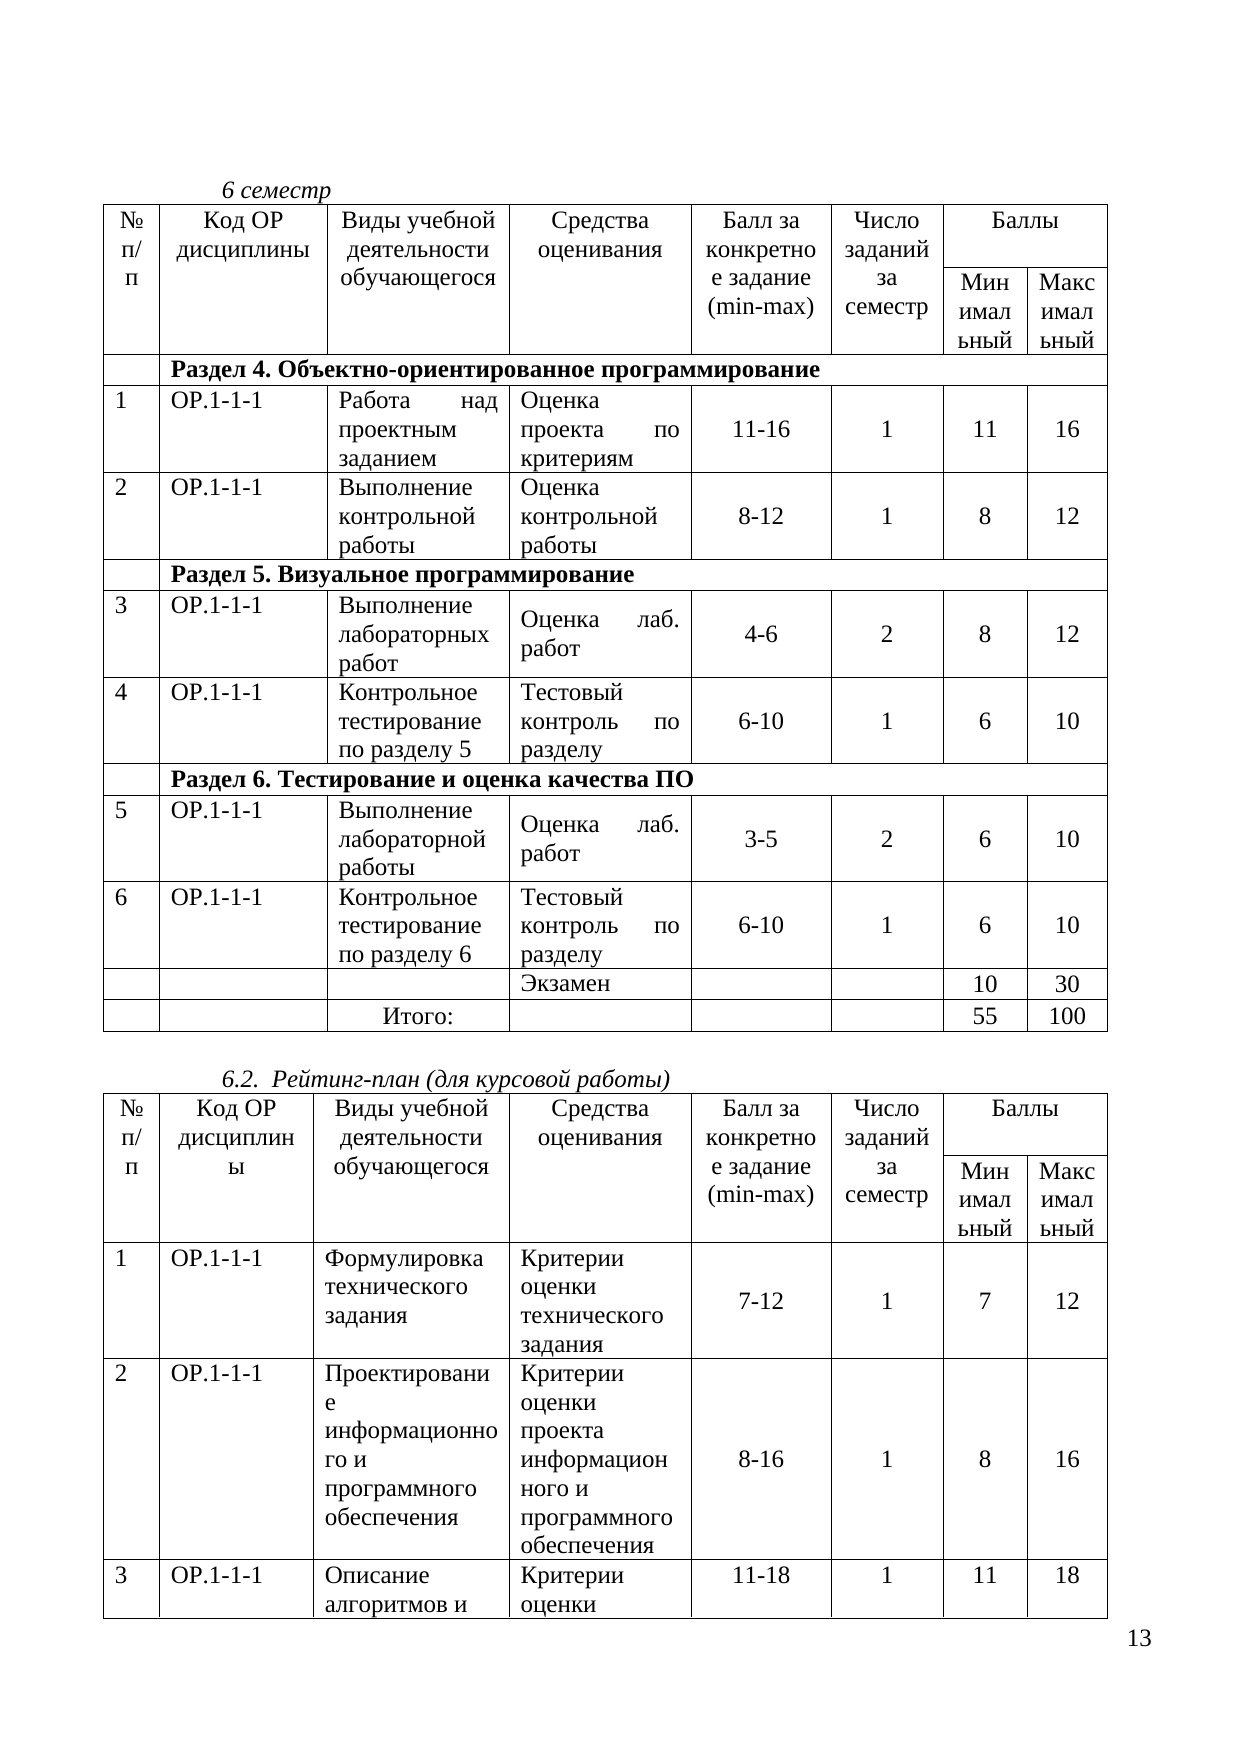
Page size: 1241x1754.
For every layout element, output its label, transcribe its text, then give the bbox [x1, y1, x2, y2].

table_cell 1 [104, 386, 159, 472]
table_cell [832, 1000, 943, 1031]
table_cell Итого: [328, 1000, 509, 1031]
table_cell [314, 1560, 509, 1617]
table_cell 11-16 [692, 386, 831, 472]
table_cell 2 [832, 591, 943, 676]
table_cell 3-5 [692, 796, 831, 881]
table_cell 4 [104, 678, 159, 763]
table_cell 11-18 [692, 1560, 831, 1617]
table_header Баллы [944, 1094, 1107, 1155]
table_cell 100 [1028, 1000, 1107, 1031]
table_cell Оценка проекта по критериям [510, 386, 691, 472]
table_cell Выполнение лабораторной работы [328, 796, 509, 881]
table_header Виды учебной деятельности обучающегося [314, 1094, 509, 1242]
table_cell 7-12 [692, 1243, 831, 1358]
table_cell 12 [1028, 591, 1107, 676]
table_cell 2 [104, 473, 159, 558]
table_header Число заданий за семестр [832, 205, 943, 354]
table_cell Максимальный [1028, 1156, 1107, 1242]
table_header Код ОР дисциплины [160, 1094, 313, 1242]
table_cell 18 [1028, 1560, 1107, 1617]
table_cell Работа над проектным заданием [328, 386, 509, 472]
table_cell Тестовый контроль по разделу [510, 678, 691, 763]
table_cell 1 [832, 386, 943, 472]
table_cell 10 [1028, 882, 1107, 968]
text 6 семестр [148, 176, 1152, 204]
table_cell ОР.1-1-1 [160, 386, 327, 472]
table_cell 11 [944, 386, 1027, 472]
table_cell ОР.1-1-1 [160, 882, 327, 968]
table_cell 3 [104, 1560, 159, 1617]
table_cell [692, 1000, 831, 1031]
table_cell [104, 355, 159, 385]
table_cell [104, 969, 159, 999]
table_cell ОР.1-1-1 [160, 796, 327, 881]
table_cell ОР.1-1-1 [160, 1243, 313, 1358]
table_cell 10 [1028, 678, 1107, 763]
table_cell 16 [1028, 386, 1107, 472]
table_cell Оценка лаб. работ [510, 796, 691, 881]
table_header № п/п [104, 1094, 159, 1242]
table_cell 1 [832, 1560, 943, 1617]
table_cell 8-16 [692, 1359, 831, 1559]
table_cell 10 [944, 969, 1027, 999]
table_cell 5 [104, 796, 159, 881]
table_cell 2 [832, 796, 943, 881]
table_cell [832, 969, 943, 999]
table_cell [104, 764, 159, 794]
table_cell [510, 1000, 691, 1031]
table_cell Выполнение контрольной работы [328, 473, 509, 558]
table_cell Оценка лаб. работ [510, 591, 691, 676]
table_cell 16 [1028, 1359, 1107, 1559]
table_cell [160, 969, 327, 999]
table_cell 1 [104, 1243, 159, 1358]
table_cell 8 [944, 1359, 1027, 1559]
table_cell 30 [1028, 969, 1107, 999]
table_cell 8 [944, 591, 1027, 676]
table_header Средства оценивания [510, 205, 691, 354]
table_cell 8 [944, 473, 1027, 558]
table_cell ОР.1-1-1 [160, 473, 327, 558]
table_header Средства оценивания [510, 1094, 691, 1242]
table_cell [692, 969, 831, 999]
table_cell 6-10 [692, 678, 831, 763]
table_cell [104, 560, 159, 590]
table_cell Выполнение лабораторных работ [328, 591, 509, 676]
table_cell 6-10 [692, 882, 831, 968]
table_cell Максимальный [1028, 268, 1107, 354]
table_cell ОР.1-1-1 [160, 1359, 313, 1559]
text 6.2. Рейтинг-план (для курсовой работы) [148, 1064, 1152, 1093]
table_cell 7 [944, 1243, 1027, 1358]
table_header Число заданий за семестр [832, 1094, 943, 1242]
table_cell Раздел 4. Объектно-ориентированное программирование [160, 355, 1107, 385]
table_header Балл за конкретное задание (min-max) [692, 205, 831, 354]
table_cell Минимальный [944, 1156, 1027, 1242]
table_cell [328, 969, 509, 999]
table_cell 1 [832, 882, 943, 968]
table_cell 1 [832, 678, 943, 763]
table_header Код ОР дисциплины [160, 205, 327, 354]
table_cell [160, 1000, 327, 1031]
table_cell Критерии оценки технического задания [510, 1243, 691, 1358]
table_cell 8-12 [692, 473, 831, 558]
table_cell 10 [1028, 796, 1107, 881]
table_cell 3 [104, 591, 159, 676]
table_cell 4-6 [692, 591, 831, 676]
table_cell 11 [944, 1560, 1027, 1617]
table_cell 1 [832, 473, 943, 558]
table_cell Экзамен [510, 969, 691, 999]
table_cell ОР.1-1-1 [160, 591, 327, 676]
table_cell [104, 1000, 159, 1031]
table_cell 2 [104, 1359, 159, 1559]
table_cell Раздел 6. Тестирование и оценка качества ПО [160, 764, 1107, 794]
table_cell Контрольное тестирование по разделу 5 [328, 678, 509, 763]
table_cell Раздел 5. Визуальное программирование [160, 560, 1107, 590]
table_cell 1 [832, 1243, 943, 1358]
table_cell Критерии оценки проекта информационного и программного обеспечения [510, 1359, 691, 1559]
table_cell Минимальный [944, 268, 1027, 354]
table_cell 6 [944, 882, 1027, 968]
table_cell Тестовый контроль по разделу [510, 882, 691, 968]
table_header № п/п [104, 205, 159, 354]
table_cell 6 [944, 678, 1027, 763]
table_cell 12 [1028, 473, 1107, 558]
table_cell 12 [1028, 1243, 1107, 1358]
table_header Виды учебной деятельности обучающегося [328, 205, 509, 354]
table_cell 6 [944, 796, 1027, 881]
table_header Баллы [944, 205, 1107, 267]
table_cell Контрольное тестирование по разделу 6 [328, 882, 509, 968]
table_cell 1 [832, 1359, 943, 1559]
table_cell 6 [104, 882, 159, 968]
table_cell ОР.1-1-1 [160, 1560, 313, 1617]
table_cell Проектирование информационного и программного обеспечения [314, 1359, 509, 1559]
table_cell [510, 1560, 691, 1617]
table_cell Формулировка технического задания [314, 1243, 509, 1358]
table_header Балл за конкретное задание (min-max) [692, 1094, 831, 1242]
table_cell Оценка контрольной работы [510, 473, 691, 558]
table_cell 55 [944, 1000, 1027, 1031]
table_cell ОР.1-1-1 [160, 678, 327, 763]
